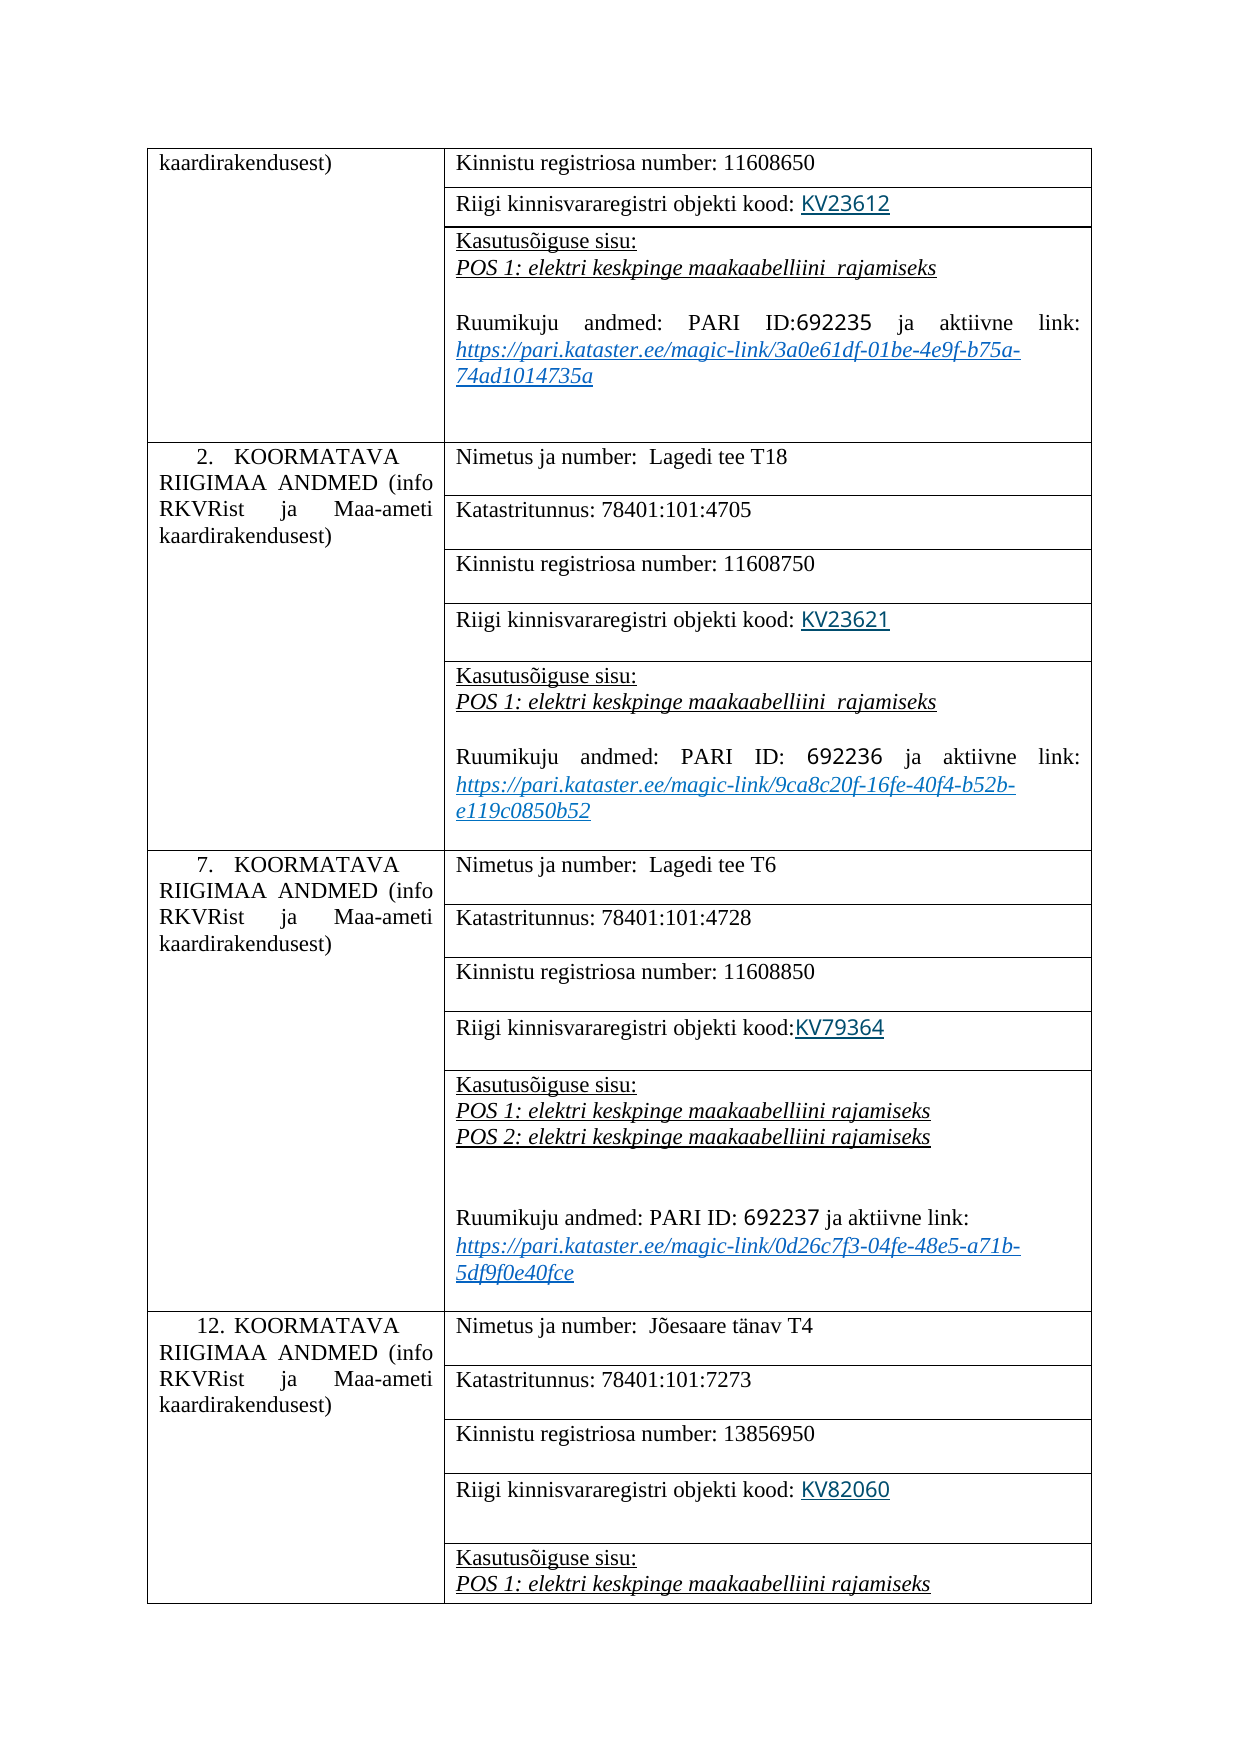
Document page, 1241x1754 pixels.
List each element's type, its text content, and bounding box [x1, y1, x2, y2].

table_cell Kasutusõiguse sisu: POS 1: elektri keskpinge maakaabelliini rajamiseks POS 2: elektri keskpinge maakaabelliini rajamiseks Ruumikuju andmed: PARI ID: 692237 ja aktiivne link: https://pari.kataster.ee/magic-link/0d26c7f3-04fe-48e5-a71b-5df9f0e40fce [445, 1071, 1091, 1311]
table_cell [445, 1544, 1091, 1602]
table_cell Kinnistu registriosa number: 11608650 [445, 149, 1091, 187]
table_cell Katastritunnus: 78401:101:7273 [445, 1366, 1091, 1419]
table_cell Kinnistu registriosa number: 13856950 [445, 1420, 1091, 1472]
table_cell Katastritunnus: 78401:101:4705 [445, 496, 1091, 549]
table_cell Kinnistu registriosa number: 11608850 [445, 958, 1091, 1011]
table_cell Nimetus ja number: Jõesaare tänav T4 [445, 1312, 1091, 1365]
table_cell Riigi kinnisvararegistri objekti kood: KV82060 [445, 1474, 1091, 1543]
table_cell Katastritunnus: 78401:101:4728 [445, 905, 1091, 957]
table_cell KOORMATAVA RIIGIMAA ANDMED (info RKVRist ja Maa-ameti kaardirakendusest) [148, 1312, 444, 1602]
table_cell Riigi kinnisvararegistri objekti kood: KV23621 [445, 604, 1091, 661]
table_cell KOORMATAVA RIIGIMAA ANDMED (info RKVRist ja Maa-ameti kaardirakendusest) [148, 443, 444, 850]
table_cell Riigi kinnisvararegistri objekti kood:KV79364 [445, 1012, 1091, 1069]
table_cell Nimetus ja number: Lagedi tee T6 [445, 851, 1091, 903]
table_cell KOORMATAVA RIIGIMAA ANDMED (info RKVRist ja Maa-ameti kaardirakendusest) [148, 851, 444, 1311]
table_cell Kasutusõiguse sisu: POS 1: elektri keskpinge maakaabelliini rajamiseks Ruumikuju andmed: PARI ID:692235 ja aktiivne link: https://pari.kataster.ee/magic-link/3a0e61df-01be-4e9f-b75a-74ad1014735a [445, 228, 1091, 442]
table_cell Kinnistu registriosa number: 11608750 [445, 550, 1091, 603]
table_cell Kasutusõiguse sisu: POS 1: elektri keskpinge maakaabelliini rajamiseks Ruumikuju andmed: PARI ID: 692236 ja aktiivne link: https://pari.kataster.ee/magic-link/9ca8c20f-16fe-40f4-b52b-e119c0850b52 [445, 662, 1091, 850]
table_cell Nimetus ja number: Lagedi tee T18 [445, 443, 1091, 495]
table_cell Riigi kinnisvararegistri objekti kood: KV23612 [445, 188, 1091, 226]
